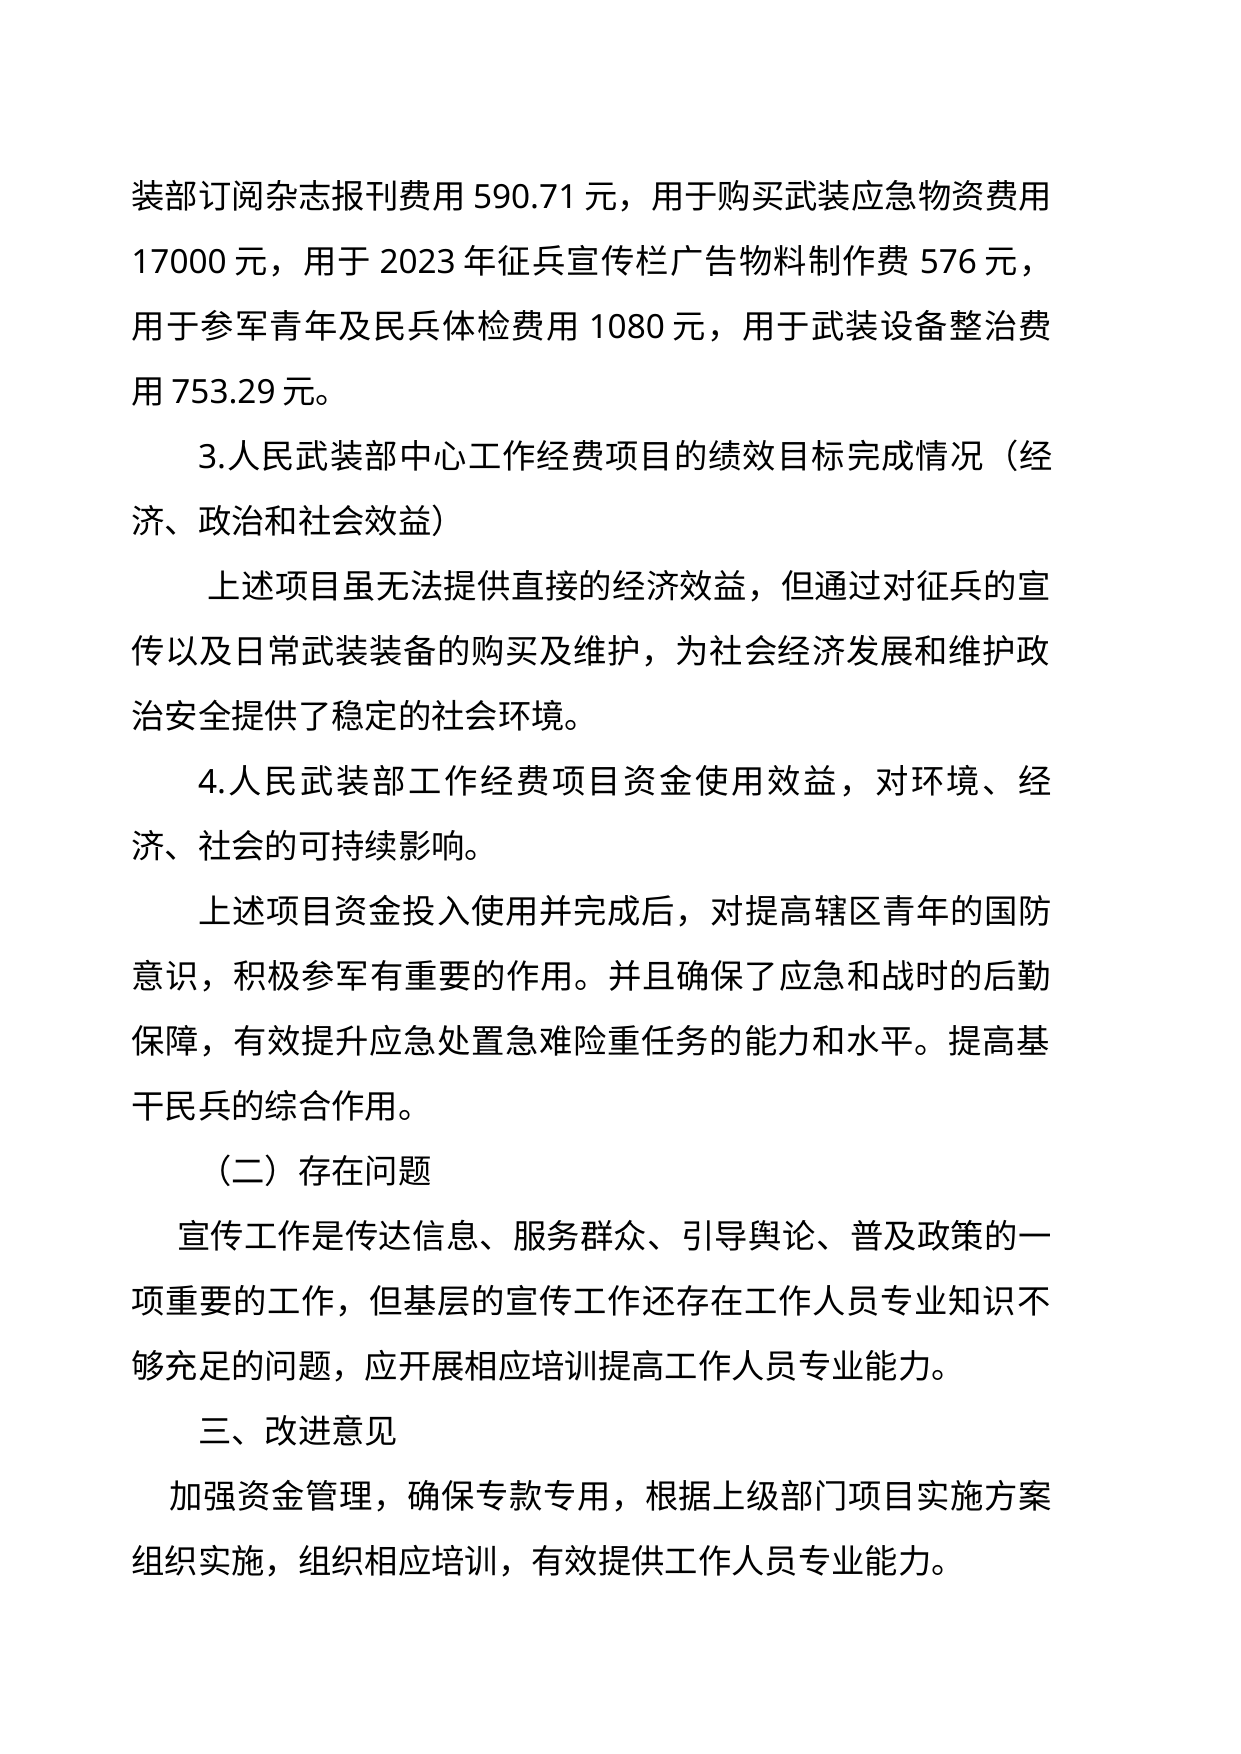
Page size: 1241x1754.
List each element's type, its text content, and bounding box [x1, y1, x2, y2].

list 改进意见 [131, 1397, 1053, 1462]
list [131, 162, 1053, 422]
list 宣传工作是传达信息、服务群众、引导舆论、普及政策的一项重要的工作，但基层的宣传工作还存在工作人员专业知识不够充足的问题，应开展相应培训提高工作人员专业能力。 [131, 1202, 1053, 1397]
list 上述项目虽无法提供直接的经济效益，但通过对征兵的宣传以及日常武装装备的购买及维护，为社会经济发展和维护政治安全提供了稳定的社会环境。 [131, 552, 1053, 747]
list 加强资金管理，确保专款专用，根据上级部门项目实施方案组织实施，组织相应培训，有效提供工作人员专业能力。 [131, 1462, 1053, 1592]
list 存在问题 [131, 1137, 1053, 1202]
list 4.人民武装部工作经费项目资金使用效益，对环境、经济、社会的可持续影响。 [131, 747, 1053, 877]
list 上述项目资金投入使用并完成后，对提高辖区青年的国防意识，积极参军有重要的作用。并且确保了应急和战时的后勤保障，有效提升应急处置急难险重任务的能力和水平。提高基干民兵的综合作用。 [131, 877, 1053, 1137]
list 3.人民武装部中心工作经费项目的绩效目标完成情况（经济、政治和社会效益） [131, 422, 1053, 552]
